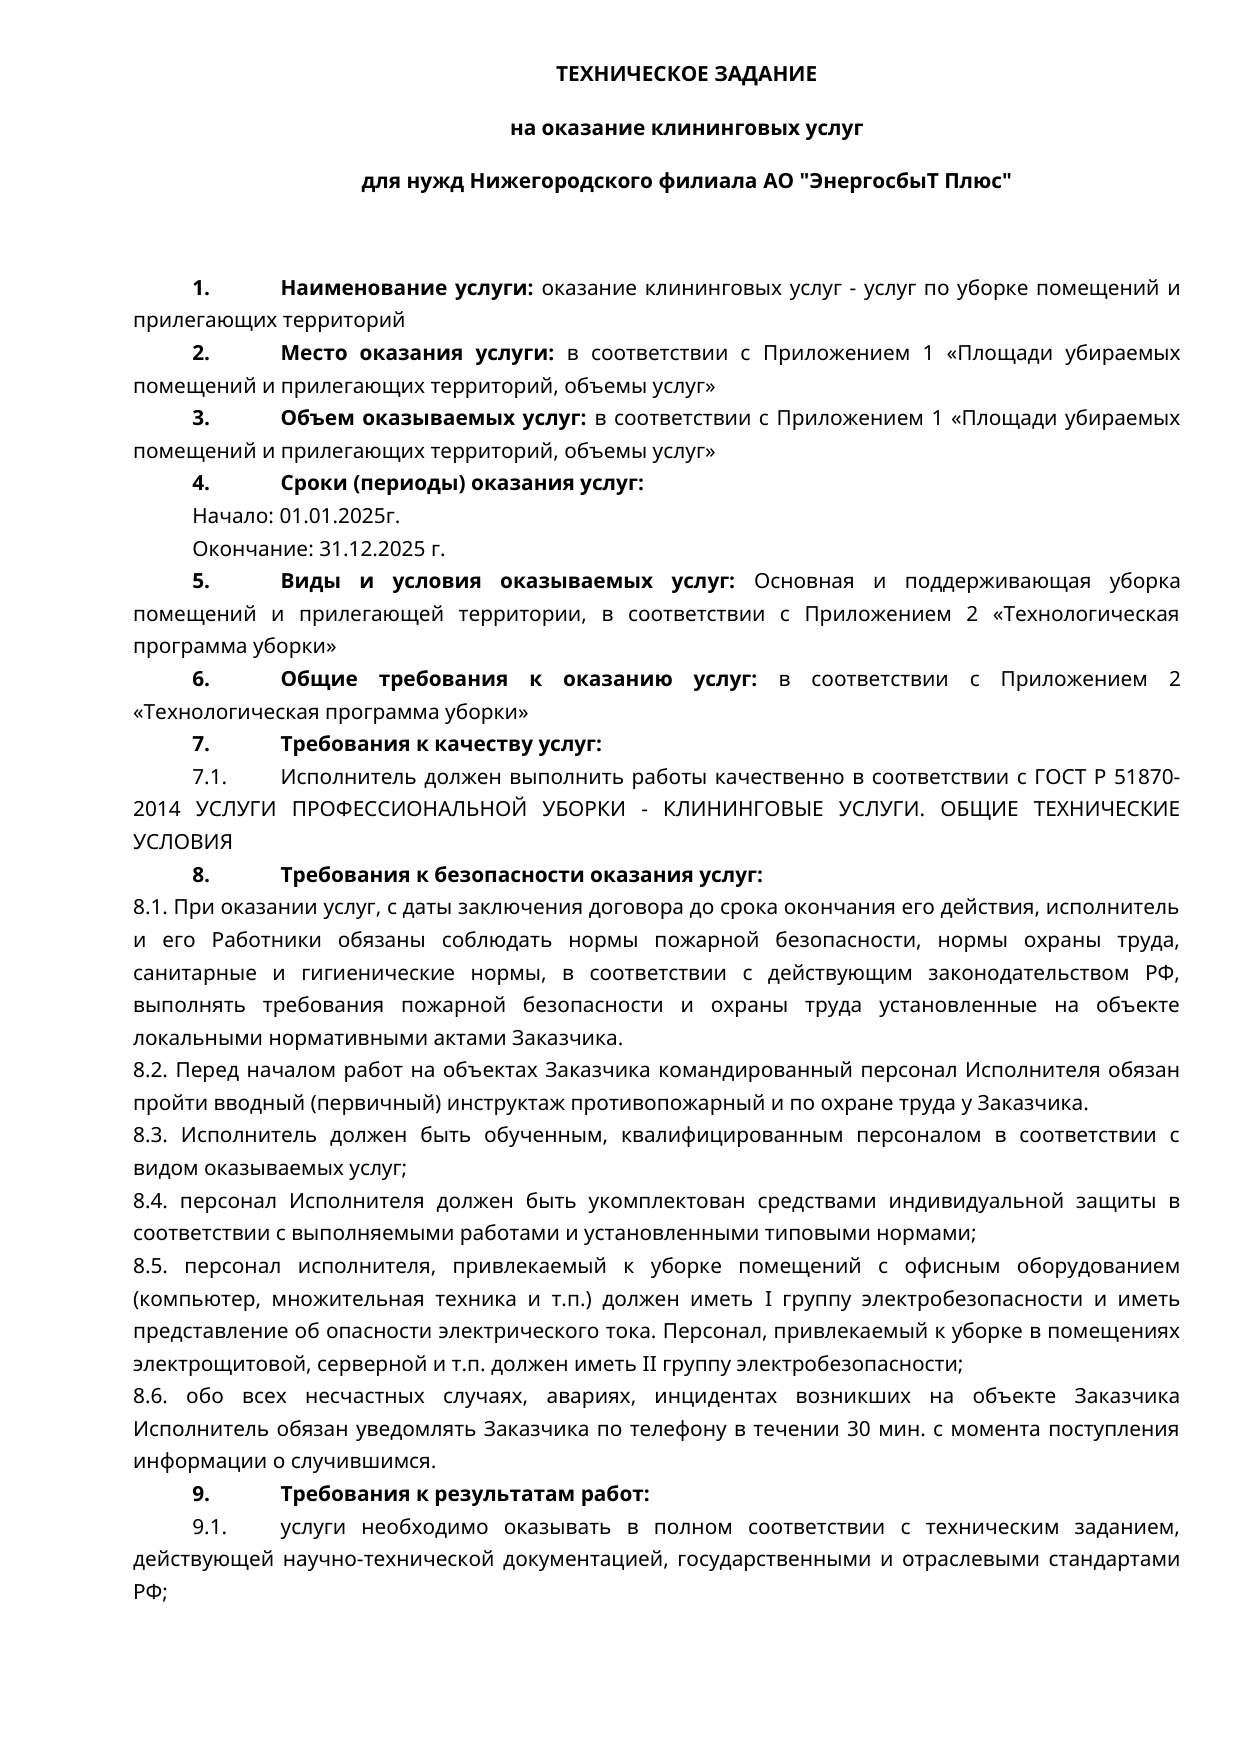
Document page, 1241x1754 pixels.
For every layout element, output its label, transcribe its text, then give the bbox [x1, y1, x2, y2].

list Требования к качеству услуг: [133, 729, 1181, 758]
text Окончание: 31.12.2025 г. [192, 534, 1181, 562]
text 8.4. персонал Исполнителя должен быть укомплектован средствами индивидуальной защиты в соответствии с выполняемыми работами и установленными типовыми нормами; [133, 1186, 1181, 1247]
text ТЕХНИЧЕСКОЕ ЗАДАНИЕ [133, 59, 1181, 88]
text 8.6. обо всех несчастных случаях, авариях, инцидентах возникших на объекте Заказчика Исполнитель обязан уведомлять Заказчика по телефону в течении 30 мин. с момента поступления информации о случившимся. [133, 1381, 1181, 1475]
list Исполнитель должен выполнить работы качественно в соответствии с ГОСТ Р 51870-2014 УСЛУГИ ПРОФЕССИОНАЛЬНОЙ УБОРКИ - КЛИНИНГОВЫЕ УСЛУГИ. ОБЩИЕ ТЕХНИЧЕСКИЕ УСЛОВИЯ [133, 762, 1181, 856]
list Виды и условия оказываемых услуг: Основная и поддерживающая уборка помещений и прилегающей территории, в соответствии с Приложением 2 «Технологическая программа уборки» [133, 566, 1181, 660]
list Общие требования к оказанию услуг: в соответствии с Приложением 2 «Технологическая программа уборки» [133, 664, 1181, 725]
text 8.3. Исполнитель должен быть обученным, квалифицированным персоналом в соответствии с видом оказываемых услуг; [133, 1121, 1181, 1182]
list Место оказания услуги: в соответствии с Приложением 1 «Площади убираемых помещений и прилегающих территорий, объемы услуг» [133, 338, 1181, 399]
list Наименование услуги: оказание клининговых услуг - услуг по уборке помещений и прилегающих территорий [133, 273, 1181, 334]
list услуги необходимо оказывать в полном соответствии с техническим заданием, действующей научно-технической документацией, государственными и отраслевыми стандартами РФ; [133, 1512, 1181, 1606]
text на оказание клининговых услуг [133, 113, 1181, 141]
text 8.2. Перед началом работ на объектах Заказчика командированный персонал Исполнителя обязан пройти вводный (первичный) инструктаж противопожарный и по охране труда у Заказчика. [133, 1055, 1181, 1116]
text 8.5. персонал исполнителя, привлекаемый к уборке помещений с офисным оборудованием (компьютер, множительная техника и т.п.) должен иметь I группу электробезопасности и иметь представление об опасности электрического тока. Персонал, привлекаемый к уборке в помещениях электрощитовой, серверной и т.п. должен иметь II группу электробезопасности; [133, 1251, 1181, 1377]
list Сроки (периоды) оказания услуг: [133, 468, 1181, 497]
text 8.1. При оказании услуг, с даты заключения договора до срока окончания его действия, исполнитель и его Работники обязаны соблюдать нормы пожарной безопасности, нормы охраны труда, санитарные и гигиенические нормы, в соответствии с действующим законодательством РФ, выполнять требования пожарной безопасности и охраны труда установленные на объекте локальными нормативными актами Заказчика. [133, 892, 1181, 1051]
list Требования к результатам работ: [133, 1479, 1181, 1508]
text для нужд Нижегородского филиала АО "ЭнергосбыТ Плюс" [133, 166, 1181, 194]
list Требования к безопасности оказания услуг: [133, 860, 1181, 888]
text Начало: 01.01.2025г. [192, 501, 1181, 529]
list Объем оказываемых услуг: в соответствии с Приложением 1 «Площади убираемых помещений и прилегающих территорий, объемы услуг» [133, 403, 1181, 464]
